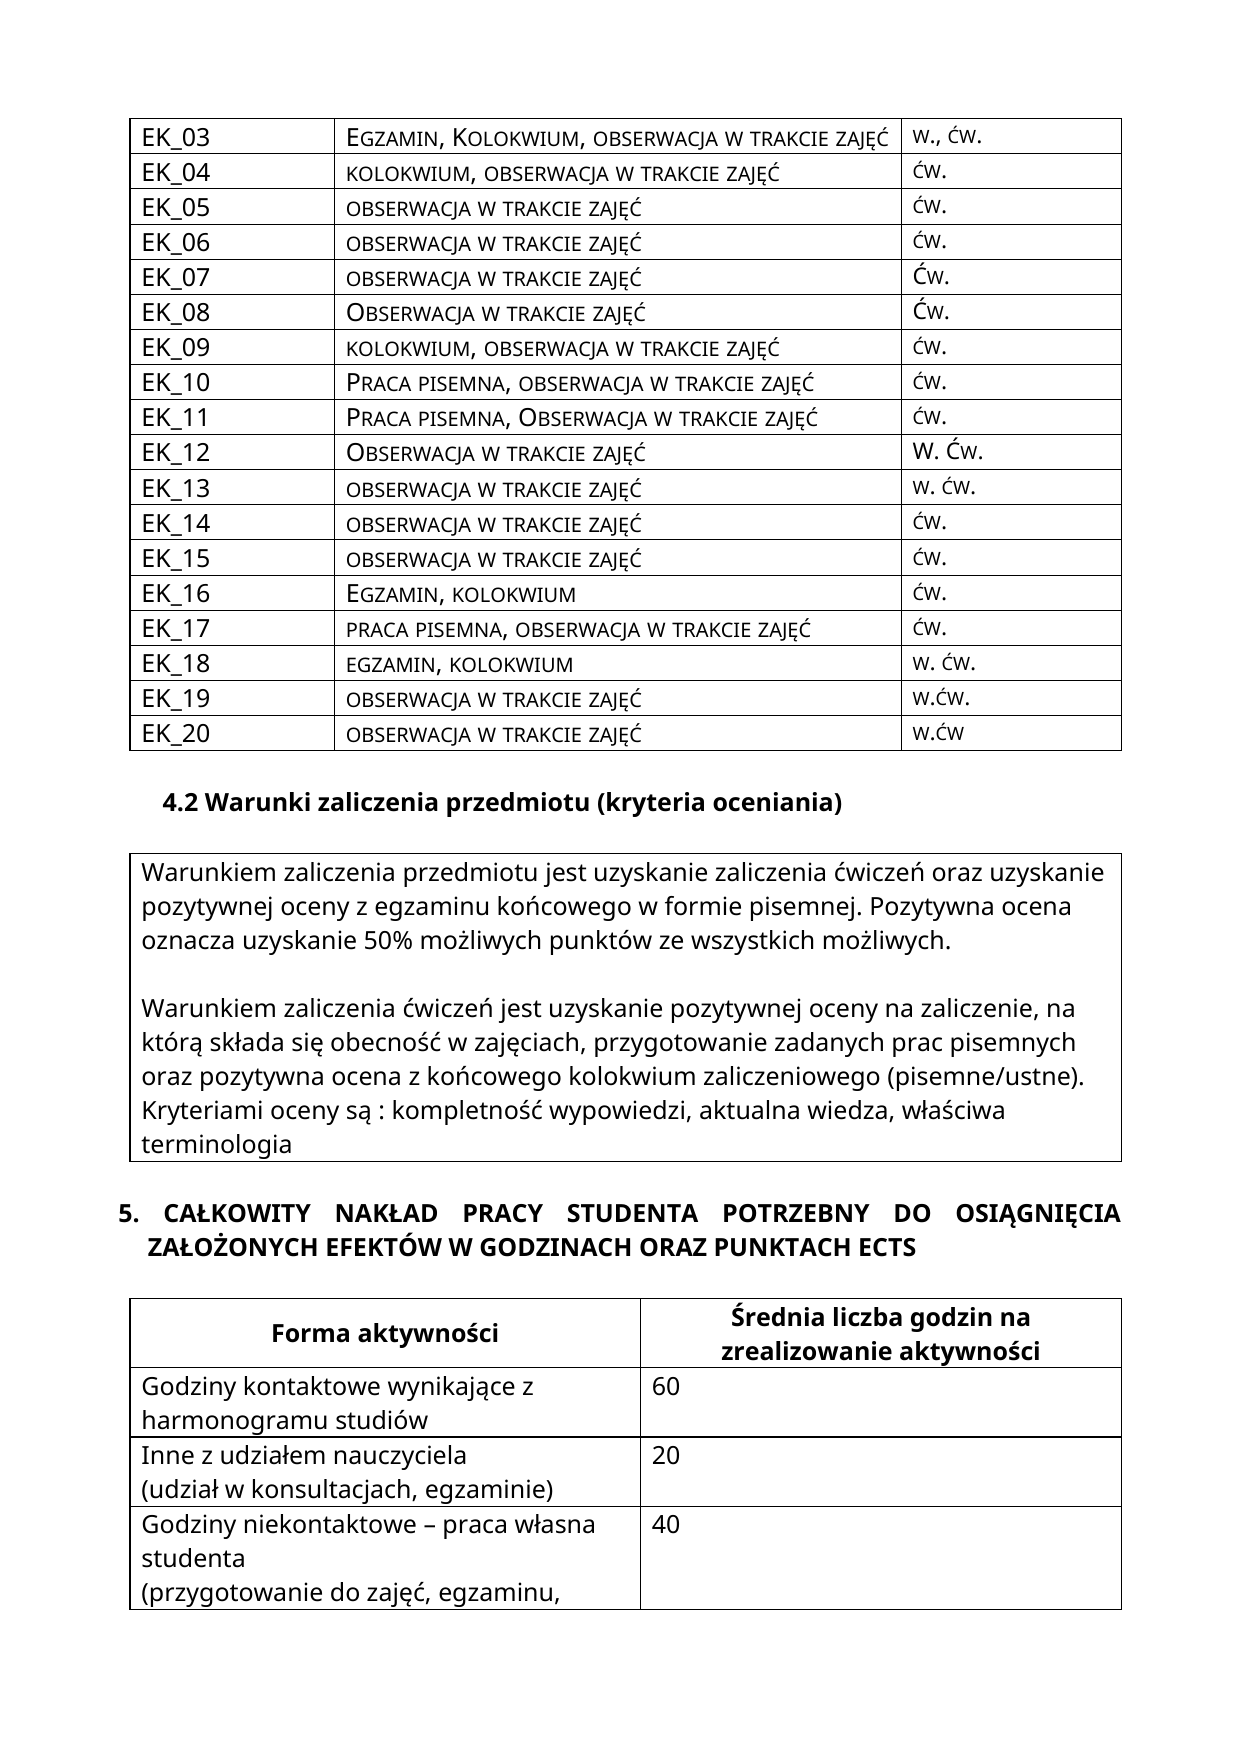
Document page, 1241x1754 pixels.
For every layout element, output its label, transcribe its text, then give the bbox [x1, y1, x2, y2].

table_cell EK_10 [131, 365, 334, 399]
table_cell w., ćw. [902, 119, 1121, 153]
table_cell w.ćw. [902, 681, 1121, 715]
table_cell ćw. [902, 189, 1121, 223]
table_cell obserwacja w trakcie zajęć [335, 470, 901, 504]
table_cell Godziny kontaktowe wynikające z harmonogramu studiów [131, 1368, 640, 1436]
table_cell obserwacja w trakcie zajęć [335, 260, 901, 294]
table_cell EK_19 [131, 681, 334, 715]
table_cell 40 [641, 1507, 1121, 1609]
table_cell EK_18 [131, 646, 334, 680]
table_cell ćw. [902, 365, 1121, 399]
text 5. CAŁKOWITY NAKŁAD PRACY STUDENTA POTRZEBNY DO OSIĄGNIĘCIA ZAŁOŻONYCH EFEKTÓW W GODZINACH ORAZ PUNKTACH ECTS [118, 1196, 1122, 1264]
table_cell Egzamin, kolokwium [335, 576, 901, 609]
table_cell w. ćw. [902, 470, 1121, 504]
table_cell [131, 1507, 640, 1609]
table_cell W. Ćw. [902, 435, 1121, 469]
table_cell EK_06 [131, 225, 334, 258]
table_cell egzamin, kolokwium [335, 646, 901, 680]
table_cell EK_16 [131, 576, 334, 609]
table_header Forma aktywności [131, 1299, 640, 1367]
text 4.2 Warunki zaliczenia przedmiotu (kryteria oceniania) [162, 785, 1122, 819]
table_cell w.ćw [902, 716, 1121, 750]
table_cell Obserwacja w trakcie zajęć [335, 435, 901, 469]
table_cell ćw. [902, 611, 1121, 645]
table_cell EK_07 [131, 260, 334, 294]
table_cell EK_09 [131, 330, 334, 364]
table_cell EK_08 [131, 295, 334, 329]
table_cell kolokwium, obserwacja w trakcie zajęć [335, 154, 901, 188]
table_header Warunkiem zaliczenia przedmiotu jest uzyskanie zaliczenia ćwiczeń oraz uzyskanie pozytywnej oceny z egzaminu końcowego w formie pisemnej. Pozytywna ocena oznacza uzyskanie 50% możliwych punktów ze wszystkich możliwych. Warunkiem zaliczenia ćwiczeń jest uzyskanie pozytywnej oceny na zaliczenie, na którą składa się obecność w zajęciach, przygotowanie zadanych prac pisemnych oraz pozytywna ocena z końcowego kolokwium zaliczeniowego (pisemne/ustne). Kryteriami oceny są : kompletność wypowiedzi, aktualna wiedza, właściwa terminologia [131, 854, 1121, 1161]
table_cell EK_17 [131, 611, 334, 645]
table_cell 20 [641, 1438, 1121, 1506]
table_cell EK_14 [131, 505, 334, 539]
table_cell Ćw. [902, 260, 1121, 294]
table_cell Egzamin, Kolokwium, obserwacja w trakcie zajęć [335, 119, 901, 153]
table_cell ćw. [902, 505, 1121, 539]
table_cell ćw. [902, 225, 1121, 258]
table_cell obserwacja w trakcie zajęć [335, 225, 901, 258]
table_cell ćw. [902, 154, 1121, 188]
table_cell ćw. [902, 400, 1121, 434]
table_cell Praca pisemna, obserwacja w trakcie zajęć [335, 365, 901, 399]
table_cell Inne z udziałem nauczyciela (udział w konsultacjach, egzaminie) [131, 1438, 640, 1506]
table_cell ćw. [902, 540, 1121, 574]
table_cell EK_12 [131, 435, 334, 469]
table_cell obserwacja w trakcie zajęć [335, 505, 901, 539]
table_cell praca pisemna, obserwacja w trakcie zajęć [335, 611, 901, 645]
table_cell Praca pisemna, Obserwacja w trakcie zajęć [335, 400, 901, 434]
table_cell Ćw. [902, 295, 1121, 329]
table_cell obserwacja w trakcie zajęć [335, 189, 901, 223]
table_cell obserwacja w trakcie zajęć [335, 716, 901, 750]
table_cell obserwacja w trakcie zajęć [335, 681, 901, 715]
table_cell EK_15 [131, 540, 334, 574]
table_cell EK_11 [131, 400, 334, 434]
table_cell Obserwacja w trakcie zajęć [335, 295, 901, 329]
table_cell EK_03 [131, 119, 334, 153]
table_header Średnia liczba godzin na zrealizowanie aktywności [641, 1299, 1121, 1367]
table_cell 60 [641, 1368, 1121, 1436]
table_cell EK_20 [131, 716, 334, 750]
table_cell ćw. [902, 576, 1121, 609]
table_cell ćw. [902, 330, 1121, 364]
table_cell EK_05 [131, 189, 334, 223]
table_cell EK_04 [131, 154, 334, 188]
table_cell obserwacja w trakcie zajęć [335, 540, 901, 574]
table_cell w. ćw. [902, 646, 1121, 680]
table_cell kolokwium, obserwacja w trakcie zajęć [335, 330, 901, 364]
table_cell EK_13 [131, 470, 334, 504]
